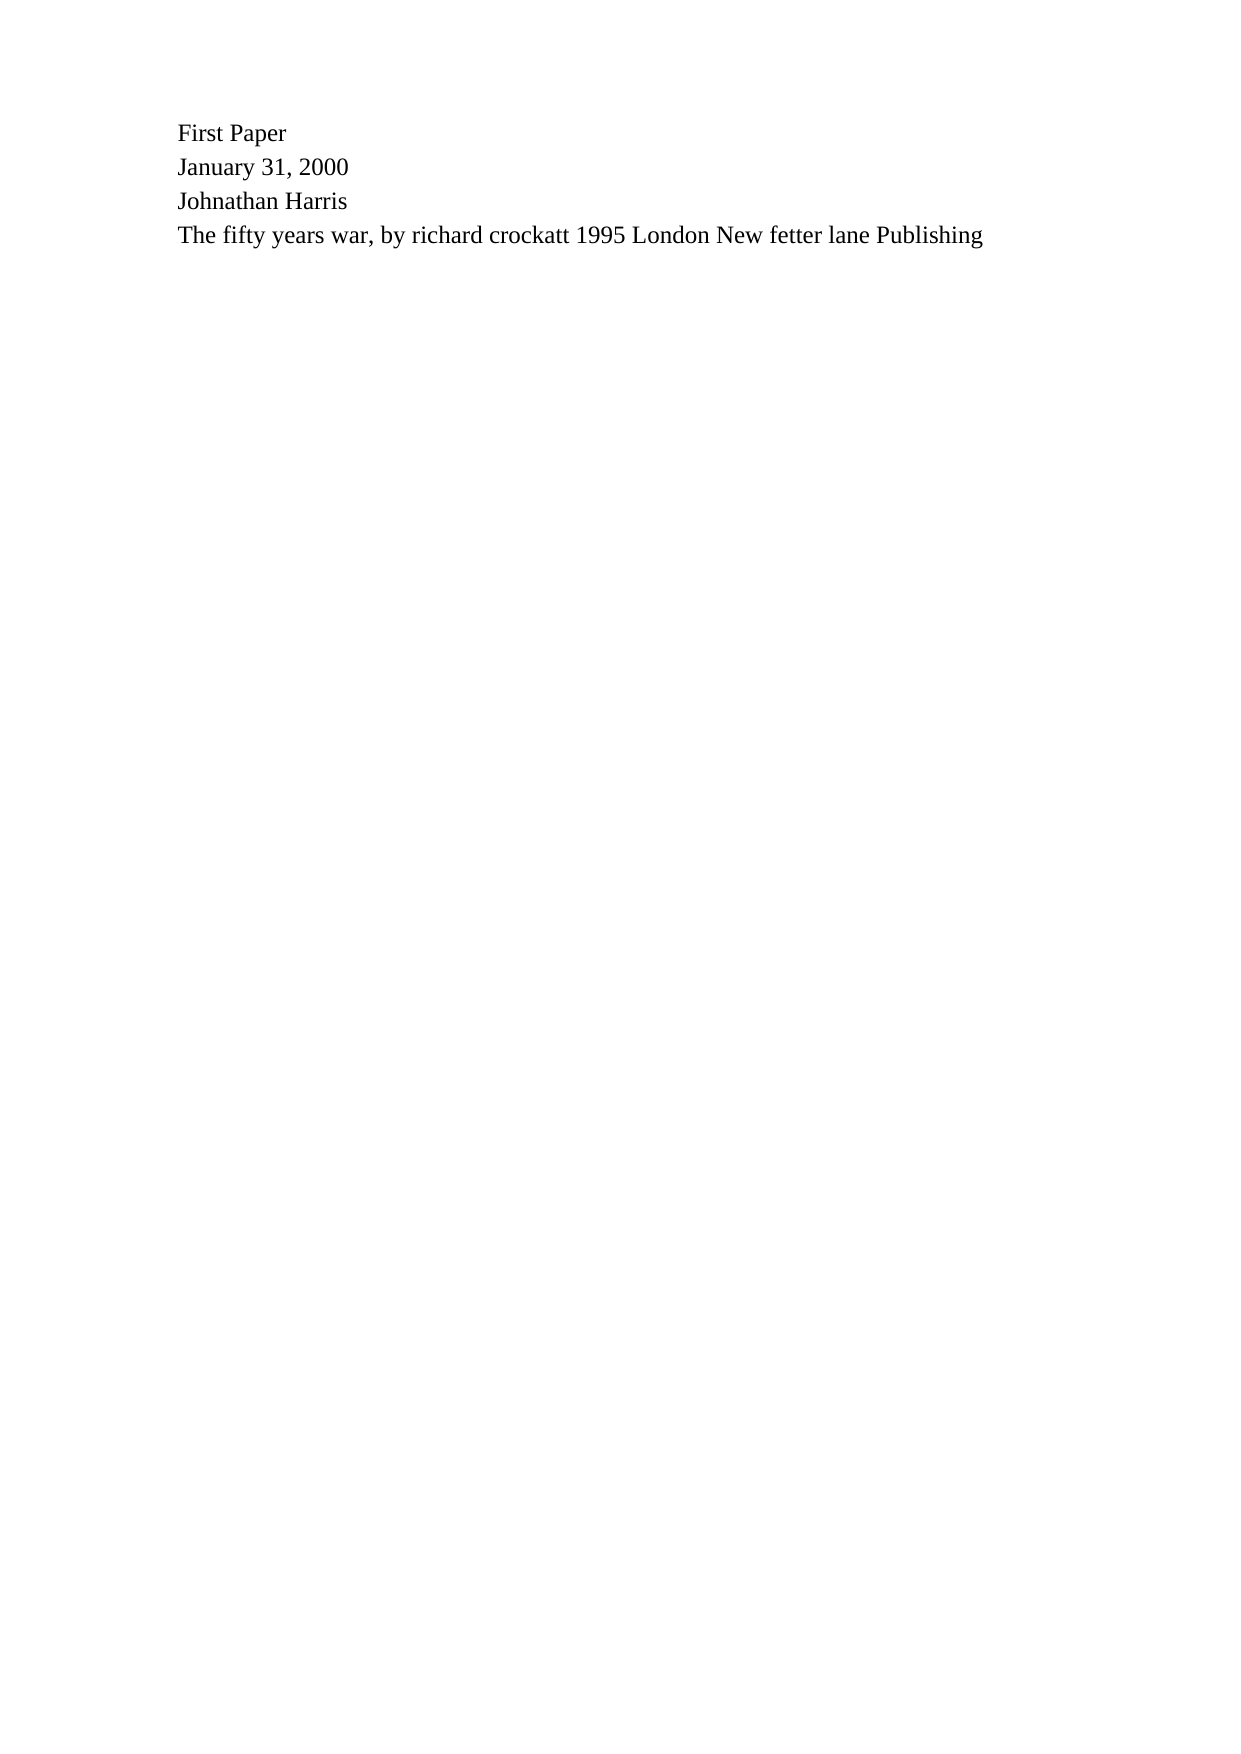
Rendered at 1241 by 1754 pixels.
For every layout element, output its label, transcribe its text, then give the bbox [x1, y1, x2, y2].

text The fifty years war, by richard crockatt 1995 London New fetter lane Publishing [177, 220, 1152, 248]
text January 31, 2000 [177, 152, 1152, 181]
text Johnathan Harris [177, 186, 1152, 214]
text First Paper [177, 118, 1152, 147]
